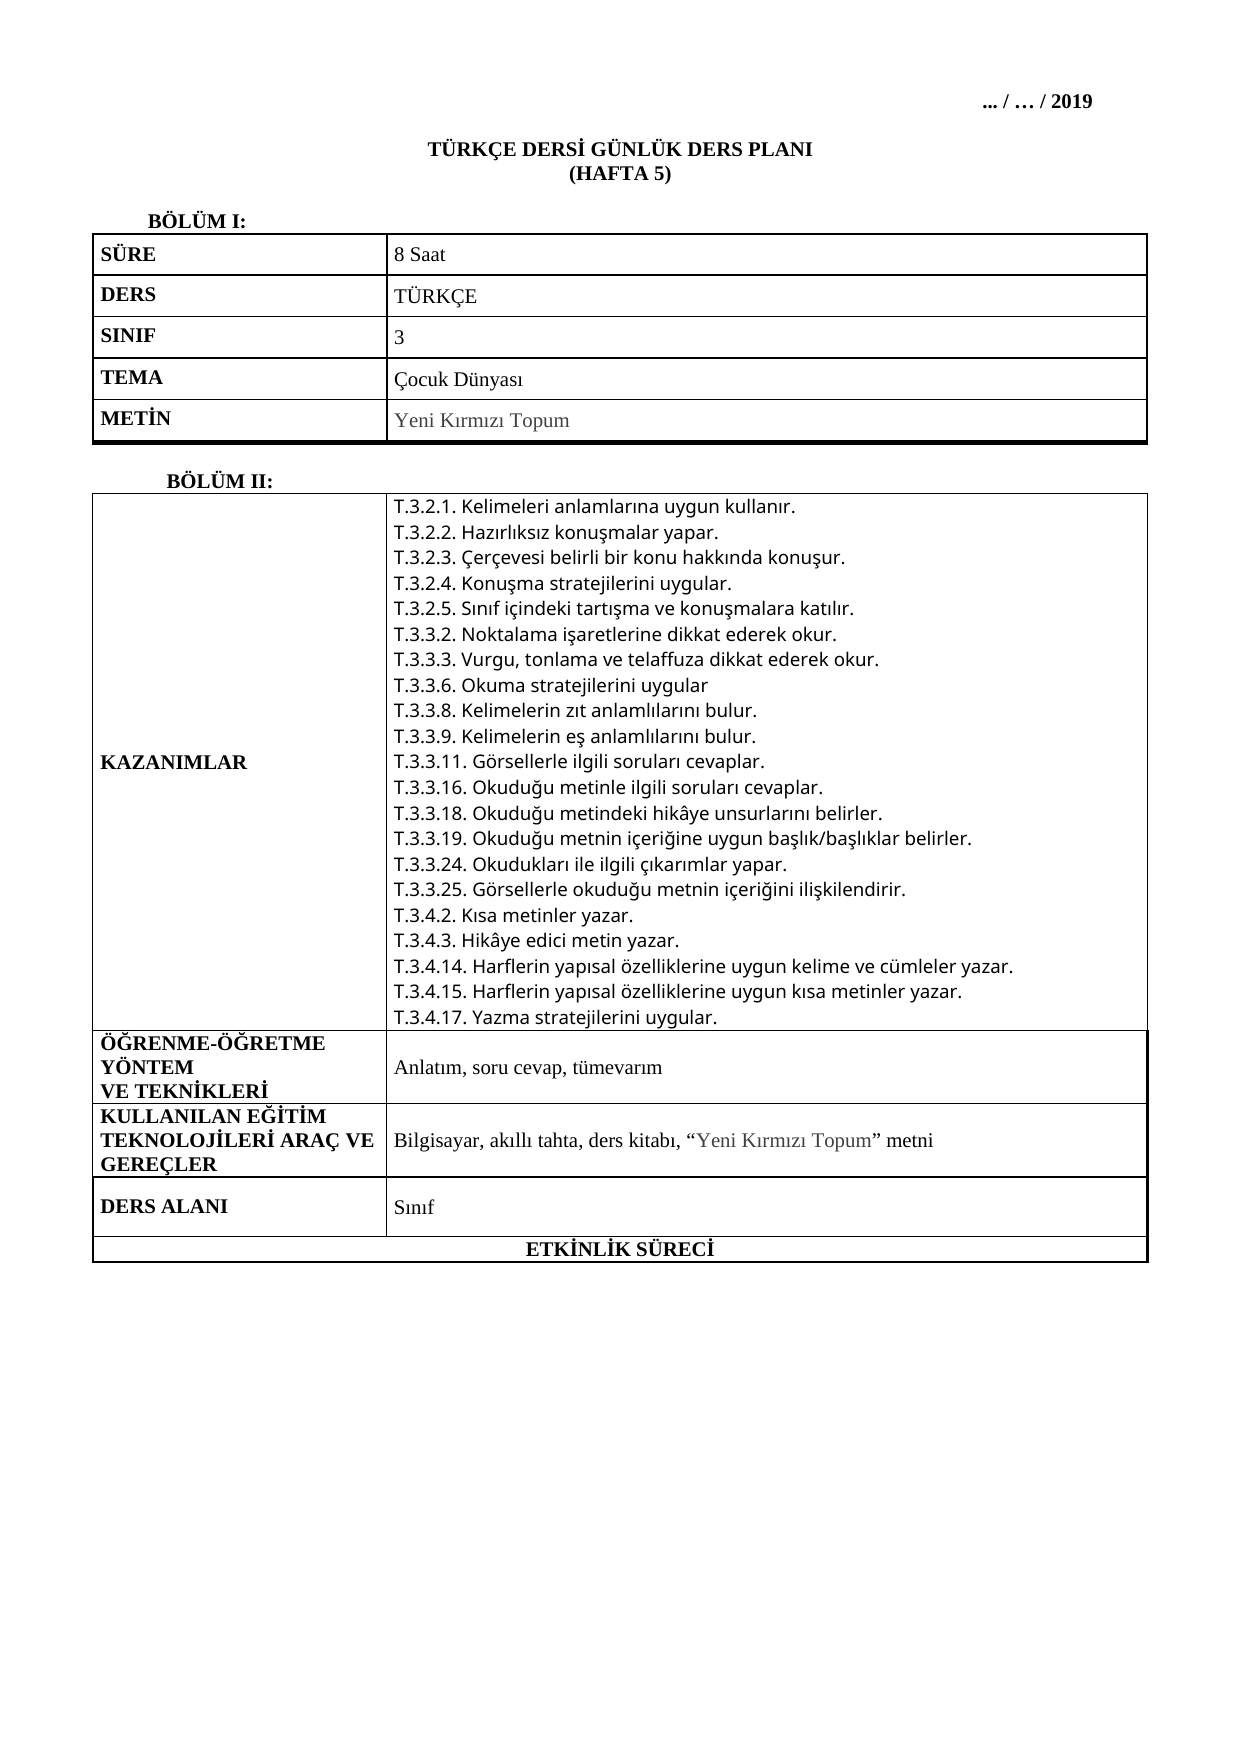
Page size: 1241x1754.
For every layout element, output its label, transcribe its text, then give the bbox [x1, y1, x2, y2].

table_header SÜRE [94, 235, 386, 274]
table_cell ETKİNLİK SÜRECİ [94, 1237, 1146, 1261]
table_cell 3 [388, 317, 1146, 357]
table_cell METİN [94, 400, 386, 440]
table_cell TÜRKÇE [388, 276, 1146, 316]
table_header T.3.2.1. Kelimeleri anlamlarına uygun kullanır. T.3.2.2. Hazırlıksız konuşmalar yapar. T.3.2.3. Çerçevesi belirli bir konu hakkında konuşur. T.3.2.4. Konuşma stratejilerini uygular. T.3.2.5. Sınıf içindeki tartışma ve konuşmalara katılır. T.3.3.2. Noktalama işaretlerine dikkat ederek okur. T.3.3.3. Vurgu, tonlama ve telaffuza dikkat ederek okur. T.3.3.6. Okuma stratejilerini uygular T.3.3.8. Kelimelerin zıt anlamlılarını bulur. T.3.3.9. Kelimelerin eş anlamlılarını bulur. T.3.3.11. Görsellerle ilgili soruları cevaplar. T.3.3.16. Okuduğu metinle ilgili soruları cevaplar. T.3.3.18. Okuduğu metindeki hikâye unsurlarını belirler. T.3.3.19. Okuduğu metnin içeriğine uygun başlık/başlıklar belirler. T.3.3.24. Okudukları ile ilgili çıkarımlar yapar. T.3.3.25. Görsellerle okuduğu metnin içeriğini ilişkilendirir. T.3.4.2. Kısa metinler yazar. T.3.4.3. Hikâye edici metin yazar. T.3.4.14. Harflerin yapısal özelliklerine uygun kelime ve cümleler yazar. T.3.4.15. Harflerin yapısal özelliklerine uygun kısa metinler yazar. T.3.4.17. Yazma stratejilerini uygular. [387, 494, 1147, 1029]
table_cell ÖĞRENME-ÖĞRETME YÖNTEM VE TEKNİKLERİ [93, 1031, 386, 1103]
table_cell DERS [94, 276, 386, 316]
text ... / … / 2019 [148, 89, 1092, 113]
table_cell DERS ALANI [94, 1178, 386, 1236]
table_cell SINIF [94, 317, 386, 357]
table_cell Çocuk Dünyası [388, 359, 1146, 398]
table_cell Sınıf [387, 1178, 1146, 1236]
table_cell KULLANILAN EĞİTİM TEKNOLOJİLERİ ARAÇ VE GEREÇLER [93, 1104, 386, 1176]
table_cell Bilgisayar, akıllı tahta, ders kitabı, “Yeni Kırmızı Topum” metni [387, 1104, 1146, 1176]
text TÜRKÇE DERSİ GÜNLÜK DERS PLANI [148, 137, 1092, 161]
table_header KAZANIMLAR [93, 494, 386, 1029]
table_cell Yeni Kırmızı Topum [388, 400, 1146, 440]
table_header 8 Saat [388, 235, 1146, 274]
table_cell Anlatım, soru cevap, tümevarım [387, 1031, 1146, 1103]
text BÖLÜM I: [148, 209, 1092, 233]
text (HAFTA 5) [148, 161, 1092, 185]
text BÖLÜM II: [148, 468, 1092, 493]
table_cell TEMA [94, 359, 386, 398]
